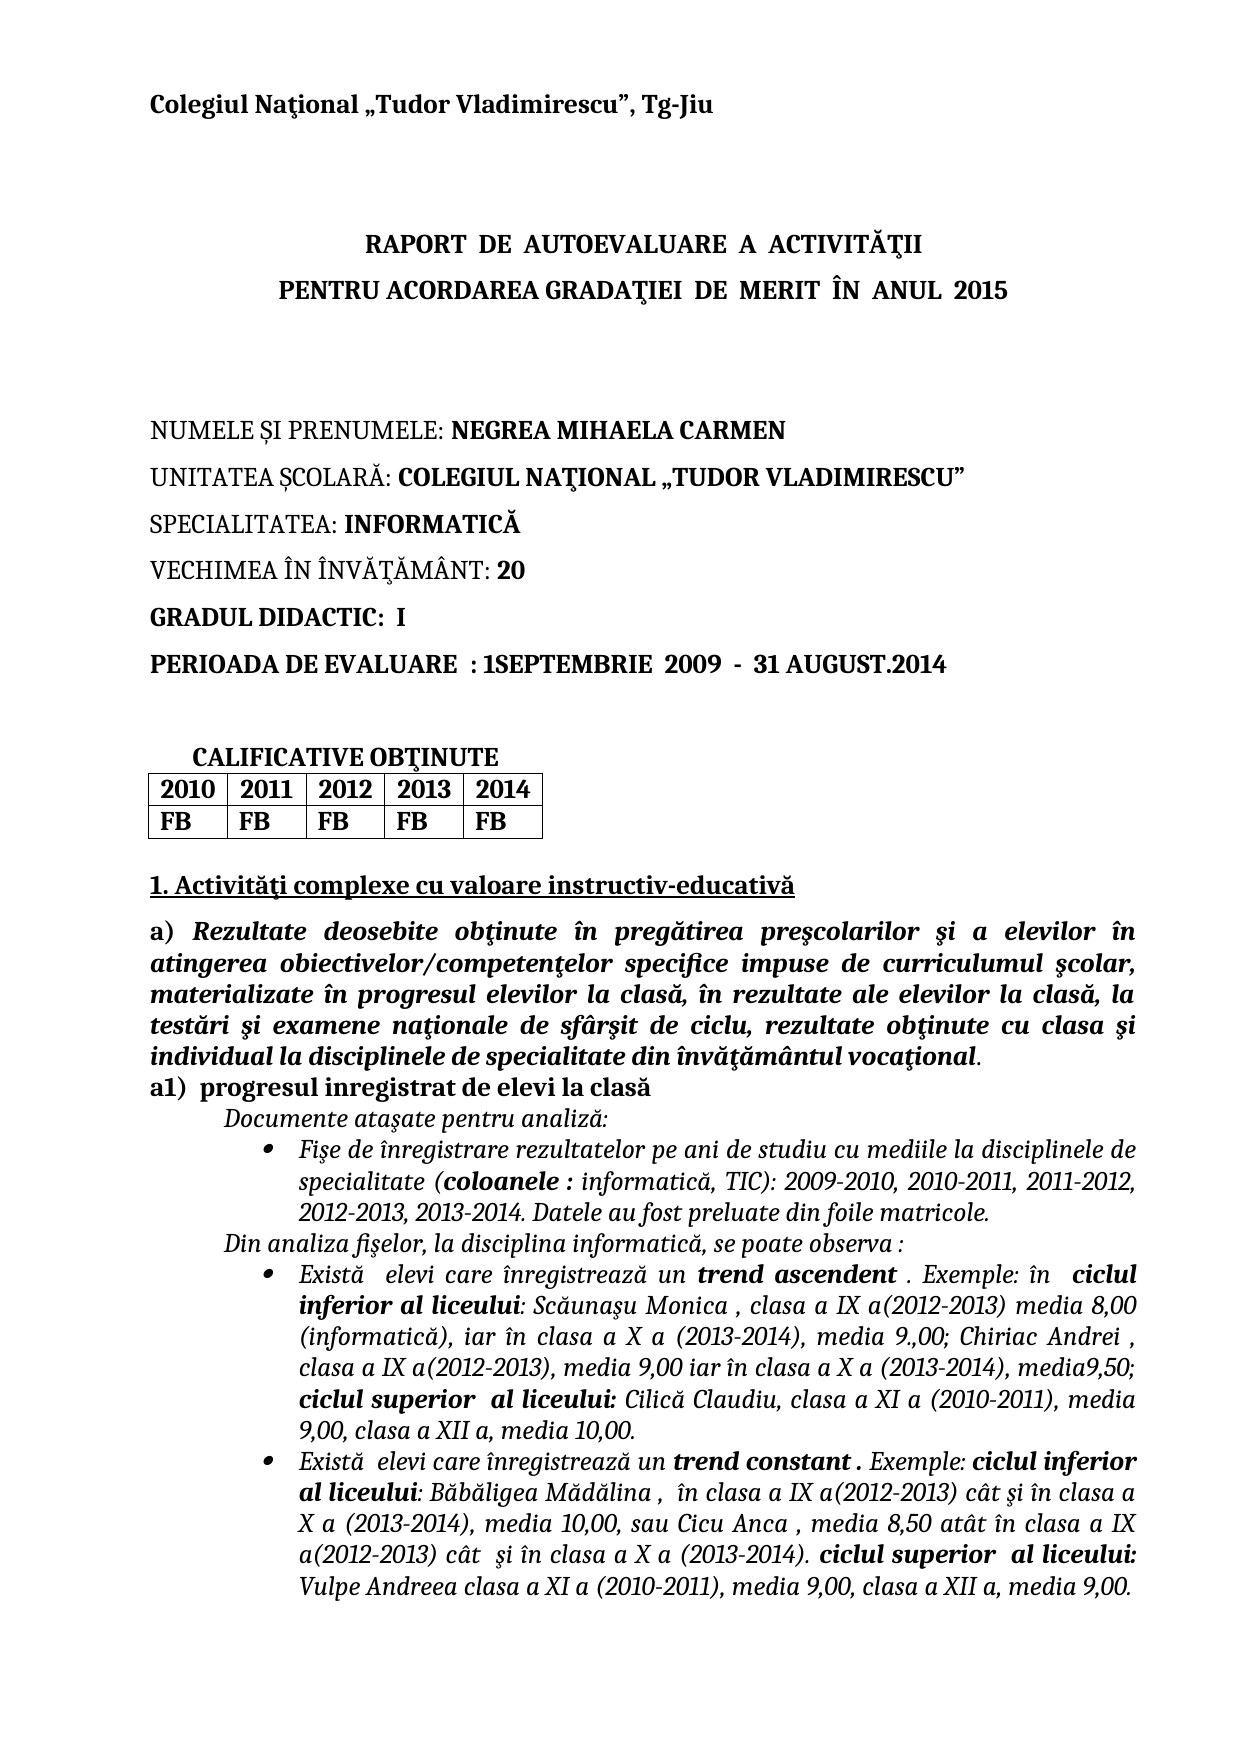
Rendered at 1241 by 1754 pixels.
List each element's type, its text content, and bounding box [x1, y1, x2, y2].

text PENTRU ACORDAREA GRADAŢIEI DE MERIT ÎN ANUL 2015 [150, 275, 1137, 306]
table_cell 2014 [464, 774, 542, 805]
table_cell 2012 [307, 774, 384, 805]
text PERIOADA DE EVALUARE : 1SEPTEMBRIE 2009 - 31 AUGUST.2014 [150, 649, 1137, 680]
table_header CALIFICATIVE OBŢINUTE [149, 742, 542, 773]
list Există elevi care înregistrează un trend constant . Exemple: ciclul inferior al liceului: Băbăligea Mădălina , în clasa a IX a(2012-2013) cât şi în clasa a X a (2013-2014), media 10,00, sau Cicu Anca , media 8,50 atât în clasa a IX a(2012-2013) cât şi în clasa a X a (2013-2014). ciclul superior al liceului: Vulpe Andreea clasa a XI a (2010-2011), media 9,00, clasa a XII a, media 9,00. [261, 1446, 1137, 1602]
text Din analiza fişelor, la disciplina informatică, se poate observa : [150, 1228, 1137, 1259]
table_cell 2011 [228, 774, 306, 805]
list Există elevi care înregistrează un trend ascendent . Exemple: în ciclul inferior al liceului: Scăunaşu Monica , clasa a IX a(2012-2013) media 8,00 (informatică), iar în clasa a X a (2013-2014), media 9.,00; Chiriac Andrei , clasa a IX a(2012-2013), media 9,00 iar în clasa a X a (2013-2014), media9,50; ciclul superior al liceului: Cilică Claudiu, clasa a XI a (2010-2011), media 9,00, clasa a XII a, media 10,00. [261, 1259, 1137, 1446]
text SPECIALITATEA: INFORMATICĂ [150, 509, 1137, 540]
text RAPORT DE AUTOEVALUARE A ACTIVITĂŢII [150, 229, 1137, 260]
table_cell FB [464, 806, 542, 838]
table_cell 2010 [149, 774, 227, 805]
table_cell FB [149, 806, 227, 838]
text VECHIMEA ÎN ÎNVĂŢĂMÂNT: 20 [150, 555, 1137, 586]
text a) Rezultate deosebite obţinute în pregătirea preşcolarilor şi a elevilor în atingerea obiectivelor/competenţelor specifice impuse de curriculumul şcolar, materializate în progresul elevilor la clasă, în rezultate ale elevilor la clasă, la testări şi examene naţionale de sfârşit de ciclu, rezultate obţinute cu clasa şi individual la disciplinele de specialitate din învăţământul vocaţional. [150, 916, 1137, 1072]
text UNITATEA ŞCOLARĂ: COLEGIUL NAŢIONAL „TUDOR VLADIMIRESCU” [150, 462, 1137, 493]
text NUMELE ŞI PRENUMELE: NEGREA MIHAELA CARMEN [150, 415, 1137, 446]
table_cell 2013 [385, 774, 463, 805]
table_cell FB [307, 806, 384, 838]
list Fişe de înregistrare rezultatelor pe ani de studiu cu mediile la disciplinele de specialitate (coloanele : informatică, TIC): 2009-2010, 2010-2011, 2011-2012, 2012-2013, 2013-2014. Datele au fost preluate din foile matricole. [261, 1134, 1137, 1228]
text 1. Activităţi complexe cu valoare instructiv-educativă [150, 870, 1137, 901]
table_cell FB [385, 806, 463, 838]
text Documente ataşate pentru analiză: [187, 1103, 1137, 1134]
table_cell FB [228, 806, 306, 838]
text a1) progresul inregistrat de elevi la clasă [150, 1072, 1137, 1103]
text Colegiul Naţional „Tudor Vladimirescu”, Tg-Jiu [150, 89, 1137, 120]
text GRADUL DIDACTIC: I [150, 602, 1137, 633]
